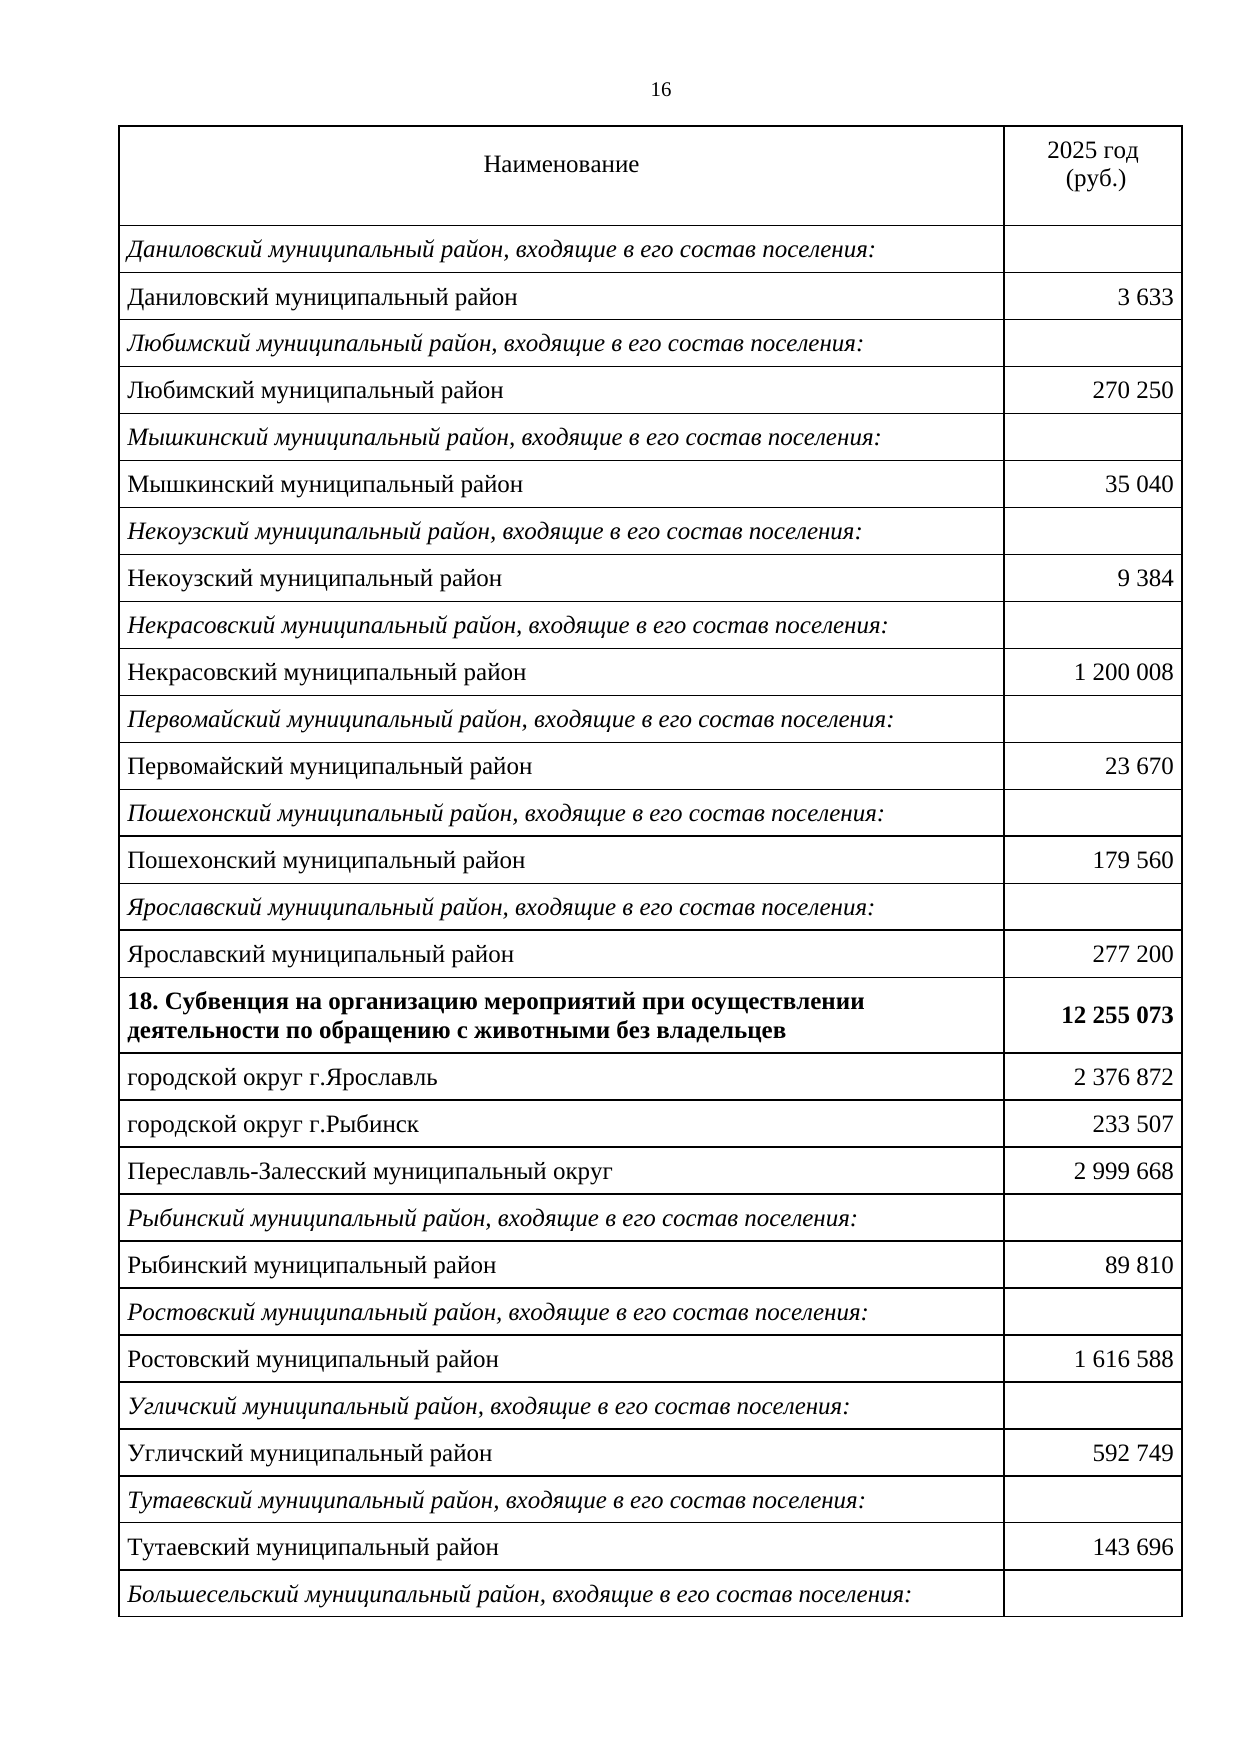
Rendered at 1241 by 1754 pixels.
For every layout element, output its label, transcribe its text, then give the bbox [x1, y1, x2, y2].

table_cell 2 999 668 [1005, 1148, 1181, 1193]
table_cell 2 376 872 [1005, 1054, 1181, 1099]
table_cell Тутаевский муниципальный район [120, 1523, 1003, 1569]
table_cell Ростовский муниципальный район [120, 1336, 1003, 1381]
table_cell [1005, 1383, 1181, 1428]
table_cell 143 696 [1005, 1523, 1181, 1569]
table_cell Первомайский муниципальный район, входящие в его состав поселения: [120, 696, 1003, 741]
table_cell Некрасовский муниципальный район [120, 649, 1003, 694]
table_cell 233 507 [1005, 1101, 1181, 1146]
table_cell [1005, 1571, 1181, 1616]
table_cell [1005, 226, 1181, 272]
table_cell Угличский муниципальный район, входящие в его состав поселения: [120, 1383, 1003, 1428]
table_cell 1 616 588 [1005, 1336, 1181, 1381]
table_header Наименование [120, 127, 1003, 225]
table_cell Пошехонский муниципальный район [120, 837, 1003, 882]
table_cell Некоузский муниципальный район, входящие в его состав поселения: [120, 508, 1003, 553]
table_cell Любимский муниципальный район [120, 367, 1003, 413]
table_cell 9 384 [1005, 555, 1181, 601]
table_cell [1005, 1477, 1181, 1522]
table_cell [1005, 790, 1181, 835]
table_cell Пошехонский муниципальный район, входящие в его состав поселения: [120, 790, 1003, 835]
table_cell [1005, 696, 1181, 741]
table_cell [1005, 414, 1181, 459]
table_cell Рыбинский муниципальный район, входящие в его состав поселения: [120, 1195, 1003, 1240]
table_cell [1005, 320, 1181, 366]
table_cell Угличский муниципальный район [120, 1430, 1003, 1475]
table_cell 270 250 [1005, 367, 1181, 413]
table_cell Большесельский муниципальный район, входящие в его состав поселения: [120, 1571, 1003, 1616]
table_cell [1005, 1289, 1181, 1334]
table_cell 1 200 008 [1005, 649, 1181, 694]
table_cell 23 670 [1005, 743, 1181, 788]
table_cell 18. Субвенция на организацию мероприятий при осуществлении деятельности по обращению с животными без владельцев [120, 978, 1003, 1052]
table_cell 277 200 [1005, 931, 1181, 976]
table_cell Даниловский муниципальный район, входящие в его состав поселения: [120, 226, 1003, 272]
table_cell 89 810 [1005, 1242, 1181, 1287]
table_cell 12 255 073 [1005, 978, 1181, 1052]
table_cell Мышкинский муниципальный район [120, 461, 1003, 507]
table_cell 179 560 [1005, 837, 1181, 882]
table_cell [1005, 508, 1181, 553]
table_cell 35 040 [1005, 461, 1181, 507]
table_cell Даниловский муниципальный район [120, 273, 1003, 319]
table_cell Ростовский муниципальный район, входящие в его состав поселения: [120, 1289, 1003, 1334]
table_cell Тутаевский муниципальный район, входящие в его состав поселения: [120, 1477, 1003, 1522]
table_cell 3 633 [1005, 273, 1181, 319]
table_cell Любимский муниципальный район, входящие в его состав поселения: [120, 320, 1003, 366]
table_cell Некоузский муниципальный район [120, 555, 1003, 601]
table_cell городской округ г.Рыбинск [120, 1101, 1003, 1146]
table_cell Ярославский муниципальный район [120, 931, 1003, 976]
table_cell 592 749 [1005, 1430, 1181, 1475]
table_cell [1005, 602, 1181, 647]
table_cell [1005, 1195, 1181, 1240]
table_header 2025 год (руб.) [1005, 127, 1181, 225]
table_cell [1005, 884, 1181, 929]
table_cell городской округ г.Ярославль [120, 1054, 1003, 1099]
table_cell Некрасовский муниципальный район, входящие в его состав поселения: [120, 602, 1003, 647]
table_cell Рыбинский муниципальный район [120, 1242, 1003, 1287]
table_cell Мышкинский муниципальный район, входящие в его состав поселения: [120, 414, 1003, 459]
table_cell Ярославский муниципальный район, входящие в его состав поселения: [120, 884, 1003, 929]
table_cell Первомайский муниципальный район [120, 743, 1003, 788]
table_cell Переславль-Залесский муниципальный округ [120, 1148, 1003, 1193]
